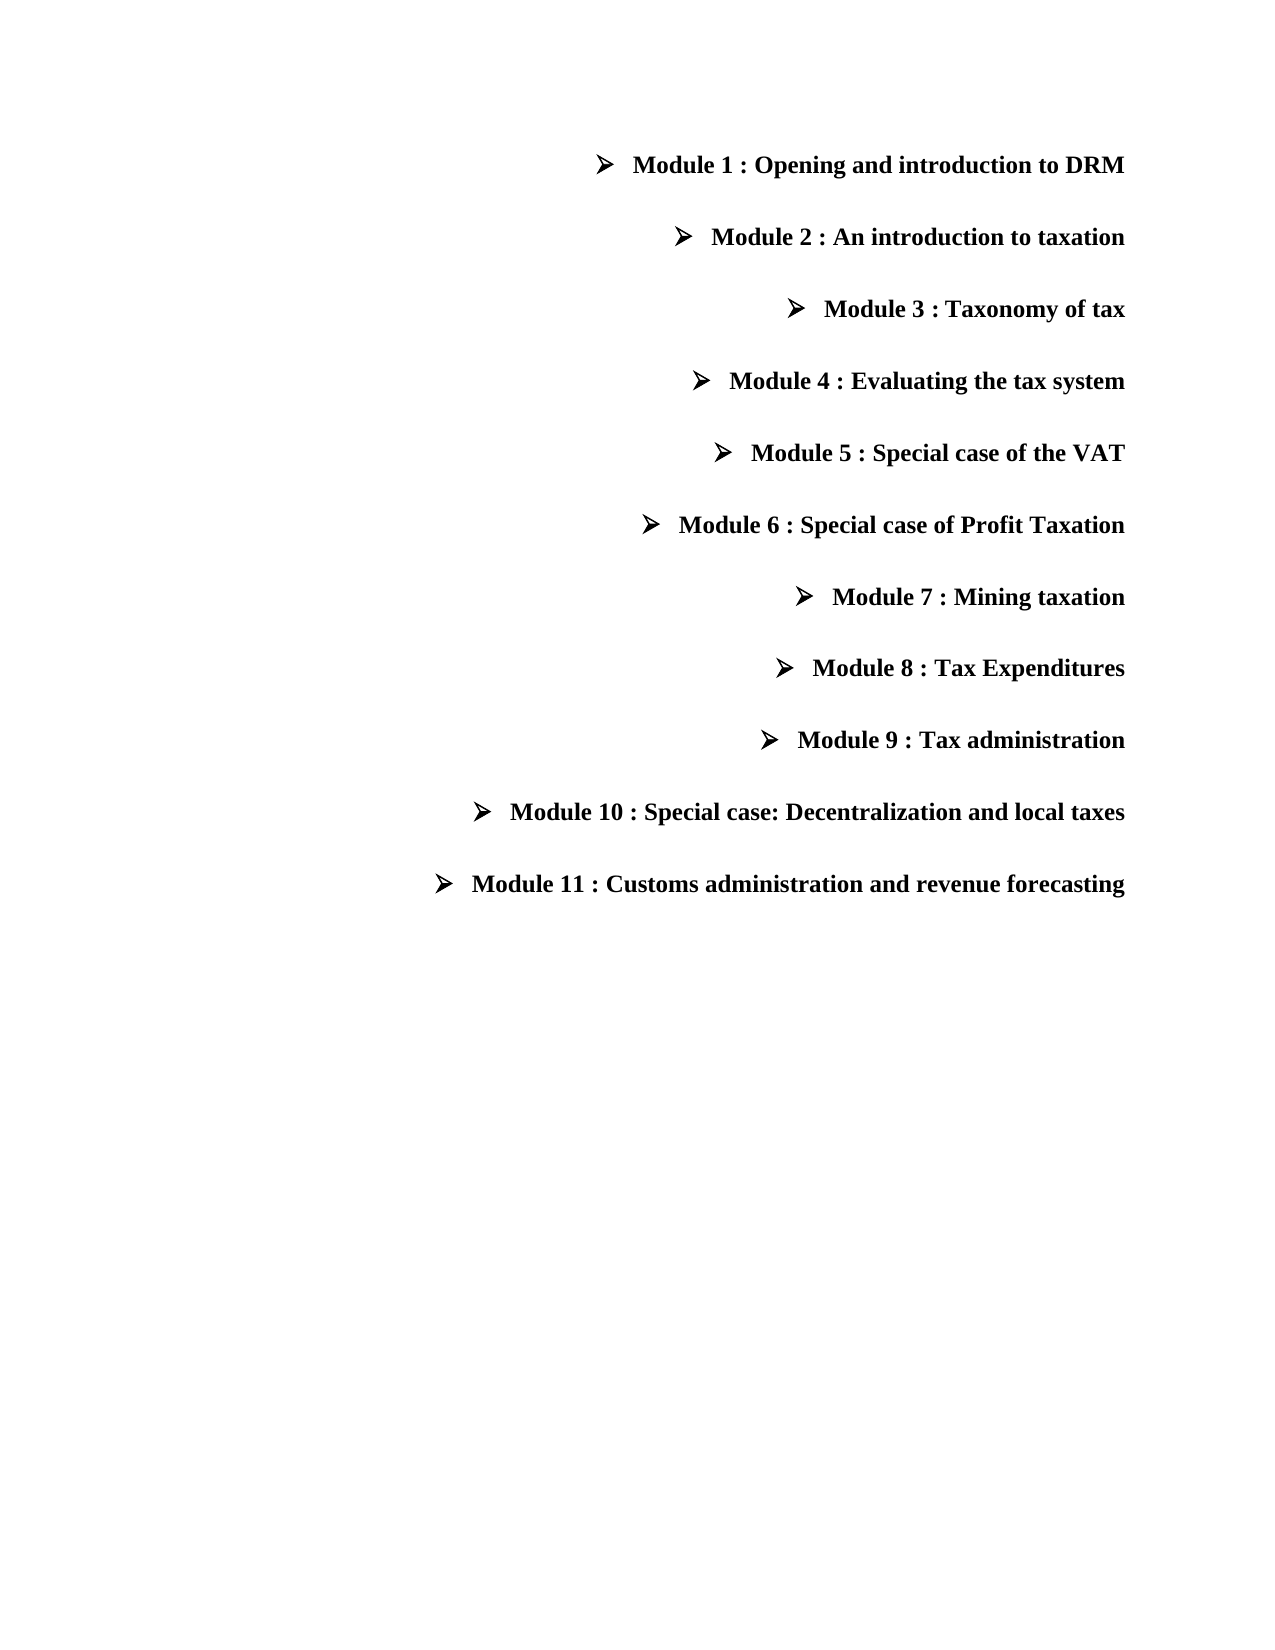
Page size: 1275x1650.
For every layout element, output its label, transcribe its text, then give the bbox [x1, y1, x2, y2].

list Module 2 : An introduction to taxation [187, 222, 1125, 251]
list Module 6 : Special case of Profit Taxation [187, 510, 1125, 538]
list Module 11 : Customs administration and revenue forecasting [187, 869, 1125, 898]
list Module 7 : Mining taxation [187, 582, 1125, 610]
list Module 8 : Tax Expenditures [187, 653, 1125, 682]
list Module 5 : Special case of the VAT [187, 438, 1125, 467]
list Module 1 : Opening and introduction to DRM [187, 150, 1125, 179]
list Module 10 : Special case: Decentralization and local taxes [187, 797, 1125, 826]
list Module 9 : Tax administration [187, 725, 1125, 754]
list Module 4 : Evaluating the tax system [187, 366, 1125, 395]
list Module 3 : Taxonomy of tax [187, 294, 1125, 322]
